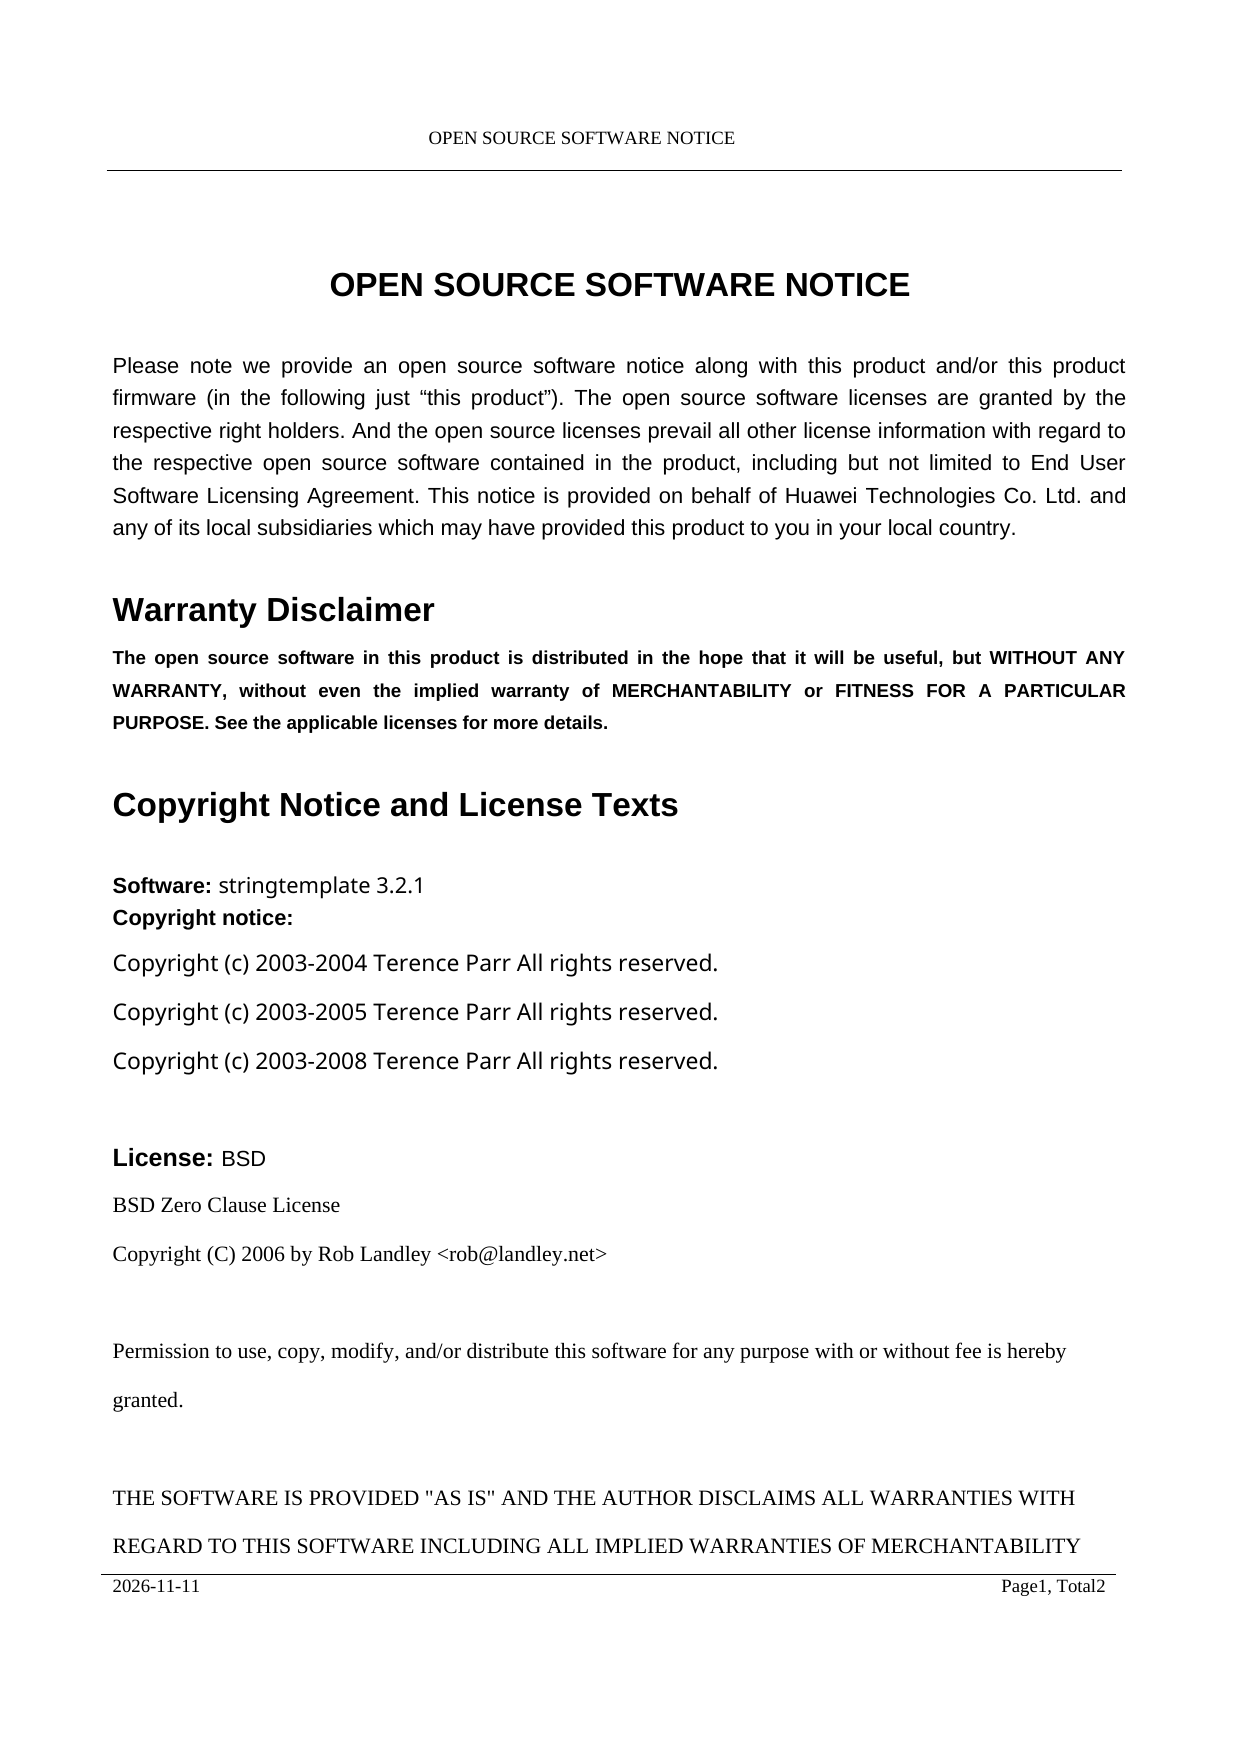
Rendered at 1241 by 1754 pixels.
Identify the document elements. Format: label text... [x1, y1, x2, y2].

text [112, 1188, 1128, 1562]
text OPEN SOURCE SOFTWARE NOTICE [112, 251, 1128, 316]
text Software: stringtemplate 3.2.1 [112, 869, 1128, 901]
text The open source software in this product is distributed in the hope that it will be useful, but WITHOUT ANY WARRANTY, without even the implied warranty of MERCHANTABILITY or FITNESS FOR A PARTICULAR PURPOSE. See the applicable licenses for more details. [112, 641, 1128, 739]
text Copyright (c) 2003-2004 Terence Parr All rights reserved. Copyright (c) 2003-2005 Terence Parr All rights reserved. Copyright (c) 2003-2008 Terence Parr All rights reserved. [112, 947, 1128, 1125]
text Warranty Disclaimer [112, 576, 1128, 641]
text License: BSD [112, 1142, 1128, 1174]
text Copyright Notice and License Texts [112, 771, 1128, 836]
text Please note we provide an open source software notice along with this product and/or this product firmware (in the following just “this product”). The open source software licenses are granted by the respective right holders. And the open source licenses prevail all other license information with regard to the respective open source software contained in the product, including but not limited to End User Software Licensing Agreement. This notice is provided on behalf of Huawei Technologies Co. Ltd. and any of its local subsidiaries which may have provided this product to you in your local country. [112, 349, 1128, 544]
text Copyright notice: [112, 901, 1128, 934]
